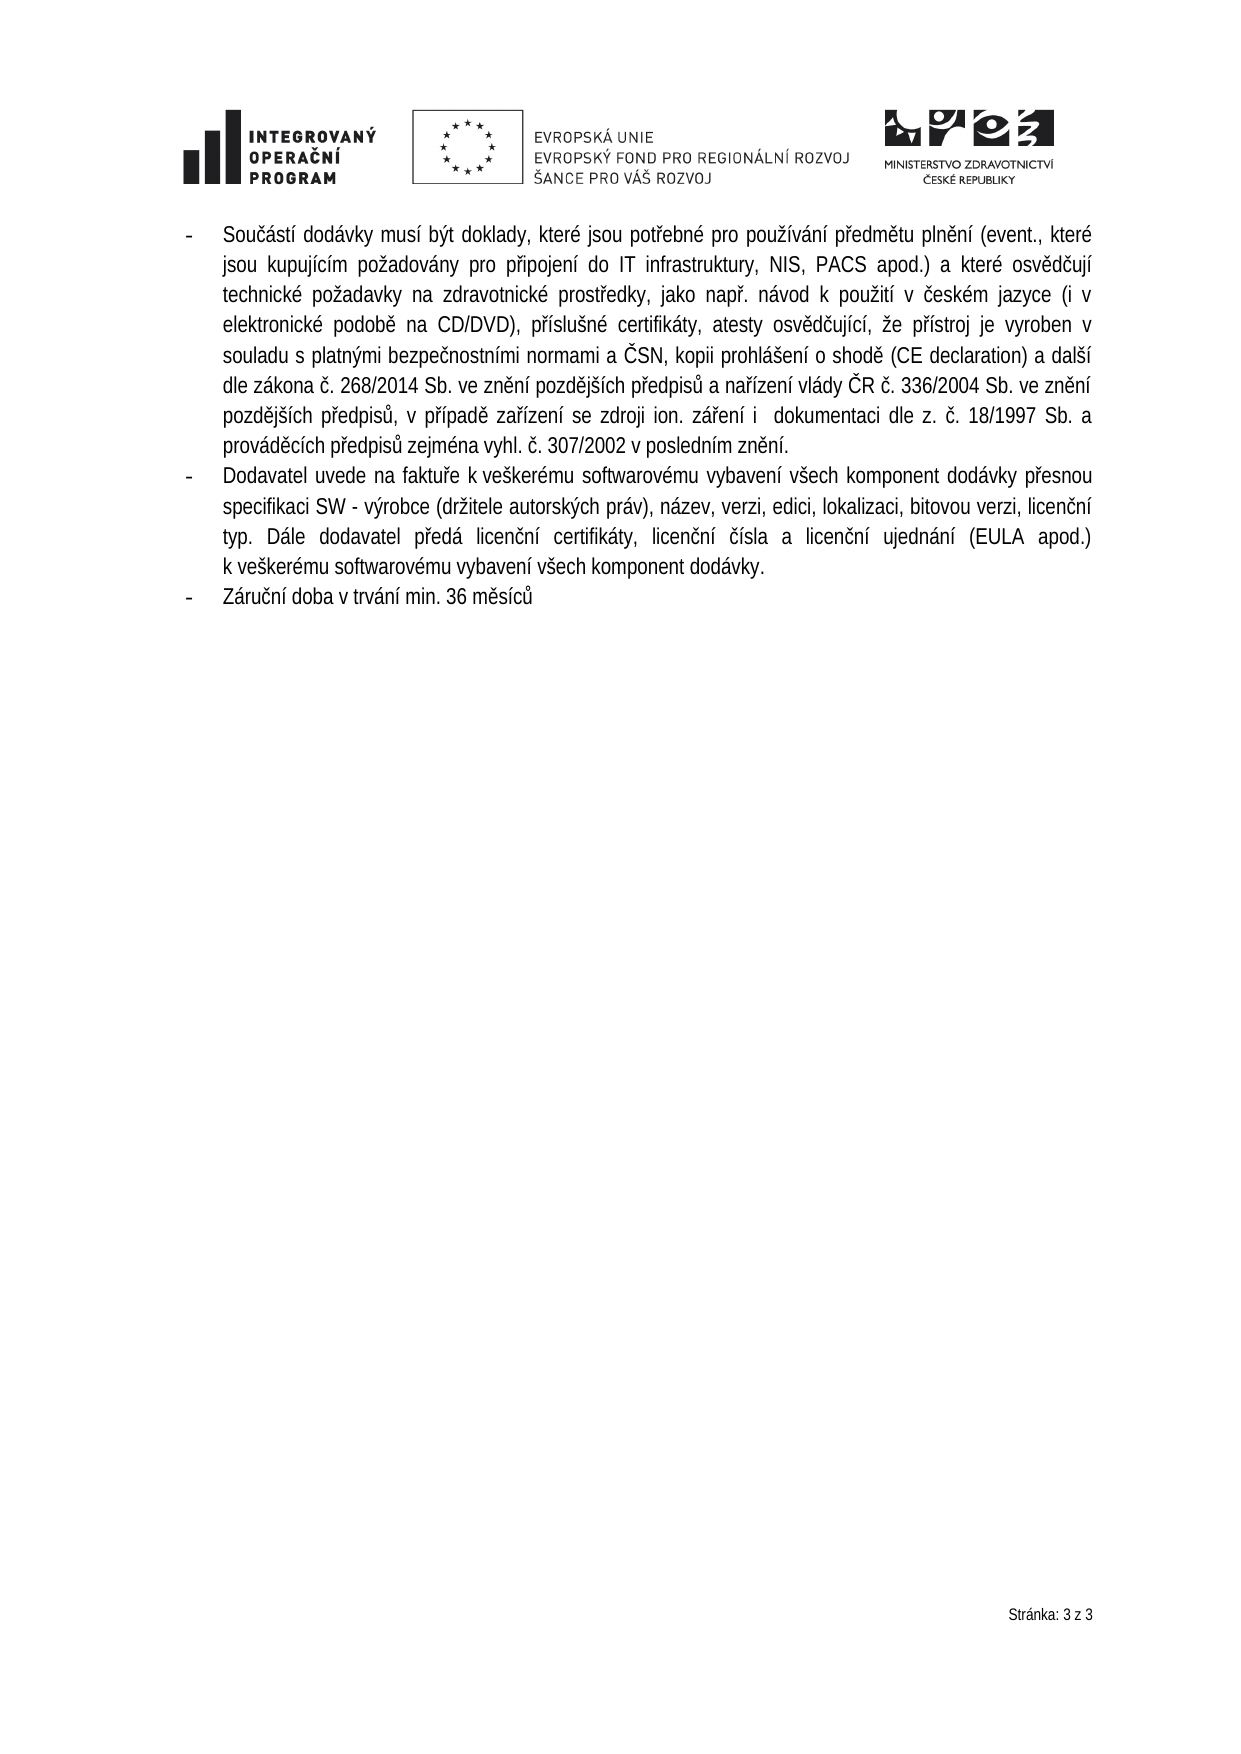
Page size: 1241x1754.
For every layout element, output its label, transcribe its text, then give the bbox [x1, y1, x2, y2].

list Součástí dodávky musí být doklady, které jsou potřebné pro používání předmětu plnění (event., které jsou kupujícím požadovány pro připojení do IT infrastruktury, NIS, PACS apod.) a které osvědčují technické požadavky na zdravotnické prostředky, jako např. návod k použití v českém jazyce (i v elektronické podobě na CD/DVD), příslušné certifikáty, atesty osvědčující, že přístroj je vyroben v souladu s platnými bezpečnostními normami a ČSN, kopii prohlášení o shodě (CE declaration) a další dle zákona č. 268/2014 Sb. ve znění pozdějších předpisů a nařízení vlády ČR č. 336/2004 Sb. ve znění pozdějších předpisů, v případě zařízení se zdroji ion. záření i dokumentaci dle z. č. 18/1997 Sb. a prováděcích předpisů zejména vyhl. č. 307/2002 v posledním znění. [185, 221, 1093, 458]
picture [147, 73, 1090, 221]
list Záruční doba v trvání min. 36 měsíců [185, 583, 1093, 610]
list Dodavatel uvede na faktuře k veškerému softwarovému vybavení všech komponent dodávky přesnou specifikaci SW - výrobce (držitele autorských práv), název, verzi, edici, lokalizaci, bitovou verzi, licenční typ. Dále dodavatel předá licenční certifikáty, licenční čísla a licenční ujednání (EULA apod.) k veškerému softwarovému vybavení všech komponent dodávky. [185, 462, 1093, 579]
